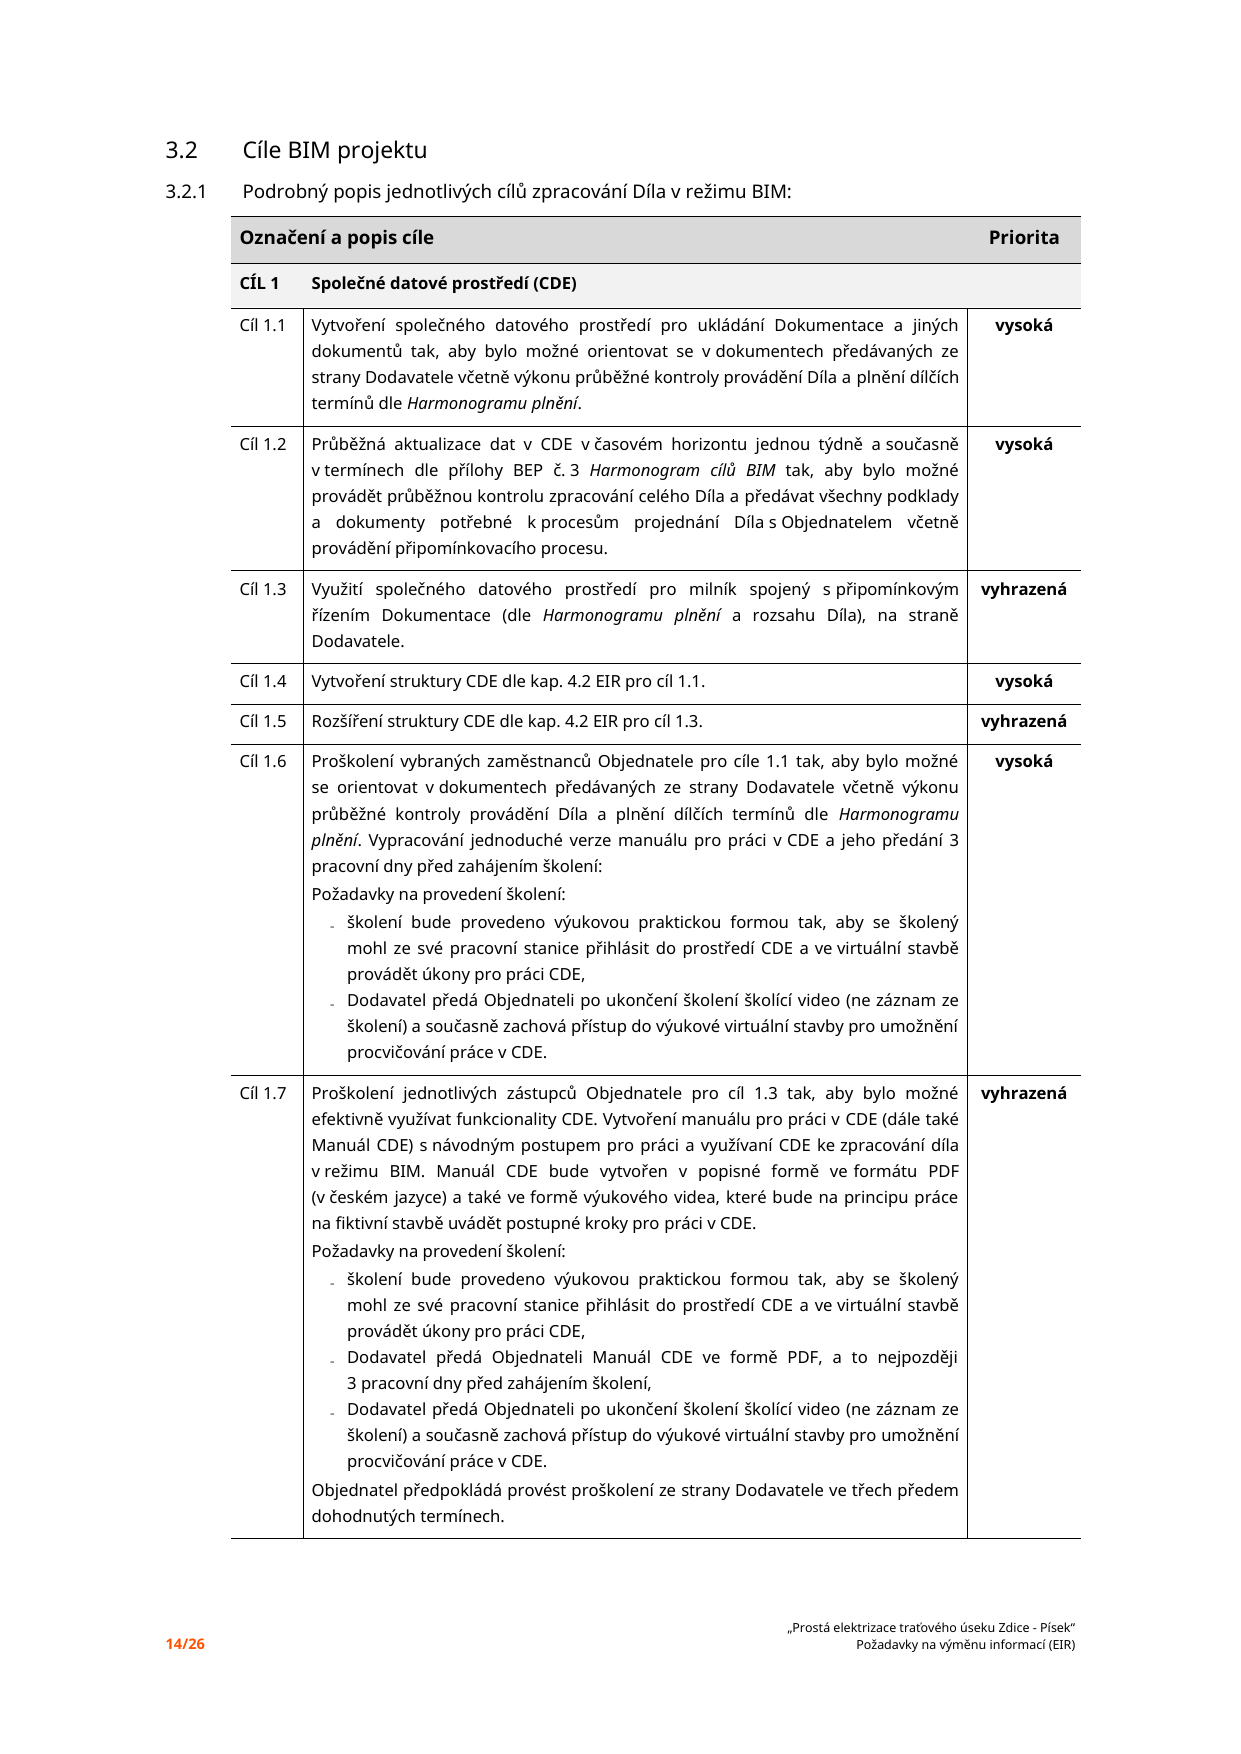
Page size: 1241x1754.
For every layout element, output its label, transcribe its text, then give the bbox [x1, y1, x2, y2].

table_cell Rozšíření struktury CDE dle kap. 4.2 EIR pro cíl 1.3. [304, 705, 967, 744]
table_cell [967, 264, 1081, 307]
table_cell Vytvoření struktury CDE dle kap. 4.2 EIR pro cíl 1.1. [304, 664, 967, 704]
table_header Označení a popis cíle [231, 217, 967, 263]
table_cell Společné datové prostředí (CDE) [303, 264, 967, 307]
table_cell vyhrazená [968, 705, 1081, 744]
table_cell vyhrazená [968, 571, 1081, 663]
table_cell Cíl 1.2 [231, 427, 303, 570]
table_cell vysoká [968, 745, 1081, 1074]
table_cell vysoká [968, 309, 1081, 426]
table_cell Vytvoření společného datového prostředí pro ukládání Dokumentace a jiných dokumentů tak, aby bylo možné orientovat se v dokumentech předávaných ze strany Dodavatele včetně výkonu průběžné kontroly provádění Díla a plnění dílčích termínů dle Harmonogramu plnění. [304, 309, 967, 426]
table_cell Proškolení jednotlivých zástupců Objednatele pro cíl 1.3 tak, aby bylo možné efektivně využívat funkcionality CDE. Vytvoření manuálu pro práci v CDE (dále také Manuál CDE) s návodným postupem pro práci a využívaní CDE ke zpracování díla v režimu BIM. Manuál CDE bude vytvořen v popisné formě ve formátu PDF (v českém jazyce) a také ve formě výukového videa, které bude na principu práce na fiktivní stavbě uvádět postupné kroky pro práci v CDE. Požadavky na provedení školení: školení bude provedeno výukovou praktickou formou tak, aby se školený mohl ze své pracovní stanice přihlásit do prostředí CDE a ve virtuální stavbě provádět úkony pro práci CDE, Dodavatel předá Objednateli Manuál CDE ve formě PDF, a to nejpozději 3 pracovní dny před zahájením školení, Dodavatel předá Objednateli po ukončení školení školící video (ne záznam ze školení) a současně zachová přístup do výukové virtuální stavby pro umožnění procvičování práce v CDE. Objednatel předpokládá provést proškolení ze strany Dodavatele ve třech předem dohodnutých termínech. [304, 1076, 967, 1538]
table_cell Cíl 1.3 [231, 571, 303, 663]
table_cell CÍL 1 [231, 264, 303, 307]
table_cell Cíl 1.7 [231, 1076, 303, 1538]
table_cell Cíl 1.4 [231, 664, 303, 704]
table_cell Proškolení vybraných zaměstnanců Objednatele pro cíle 1.1 tak, aby bylo možné se orientovat v dokumentech předávaných ze strany Dodavatele včetně výkonu průběžné kontroly provádění Díla a plnění dílčích termínů dle Harmonogramu plnění. Vypracování jednoduché verze manuálu pro práci v CDE a jeho předání 3 pracovní dny před zahájením školení: Požadavky na provedení školení: školení bude provedeno výukovou praktickou formou tak, aby se školený mohl ze své pracovní stanice přihlásit do prostředí CDE a ve virtuální stavbě provádět úkony pro práci CDE, Dodavatel předá Objednateli po ukončení školení školící video (ne záznam ze školení) a současně zachová přístup do výukové virtuální stavby pro umožnění procvičování práce v CDE. [304, 745, 967, 1074]
text Cíle BIM projektu [165, 134, 1075, 166]
table_cell Cíl 1.5 [231, 705, 303, 744]
table_cell Cíl 1.1 [231, 309, 303, 426]
table_cell vyhrazená [968, 1076, 1081, 1538]
table_cell vysoká [968, 427, 1081, 570]
table_cell Cíl 1.6 [231, 745, 303, 1074]
text Podrobný popis jednotlivých cílů zpracování Díla v režimu BIM: [165, 178, 1075, 203]
table_cell vysoká [968, 664, 1081, 704]
table_cell Využití společného datového prostředí pro milník spojený s připomínkovým řízením Dokumentace (dle Harmonogramu plnění a rozsahu Díla), na straně Dodavatele. [304, 571, 967, 663]
table_header Priorita [967, 217, 1081, 263]
table_cell Průběžná aktualizace dat v CDE v časovém horizontu jednou týdně a současně v termínech dle přílohy BEP č. 3 Harmonogram cílů BIM tak, aby bylo možné provádět průběžnou kontrolu zpracování celého Díla a předávat všechny podklady a dokumenty potřebné k procesům projednání Díla s Objednatelem včetně provádění připomínkovacího procesu. [304, 427, 967, 570]
